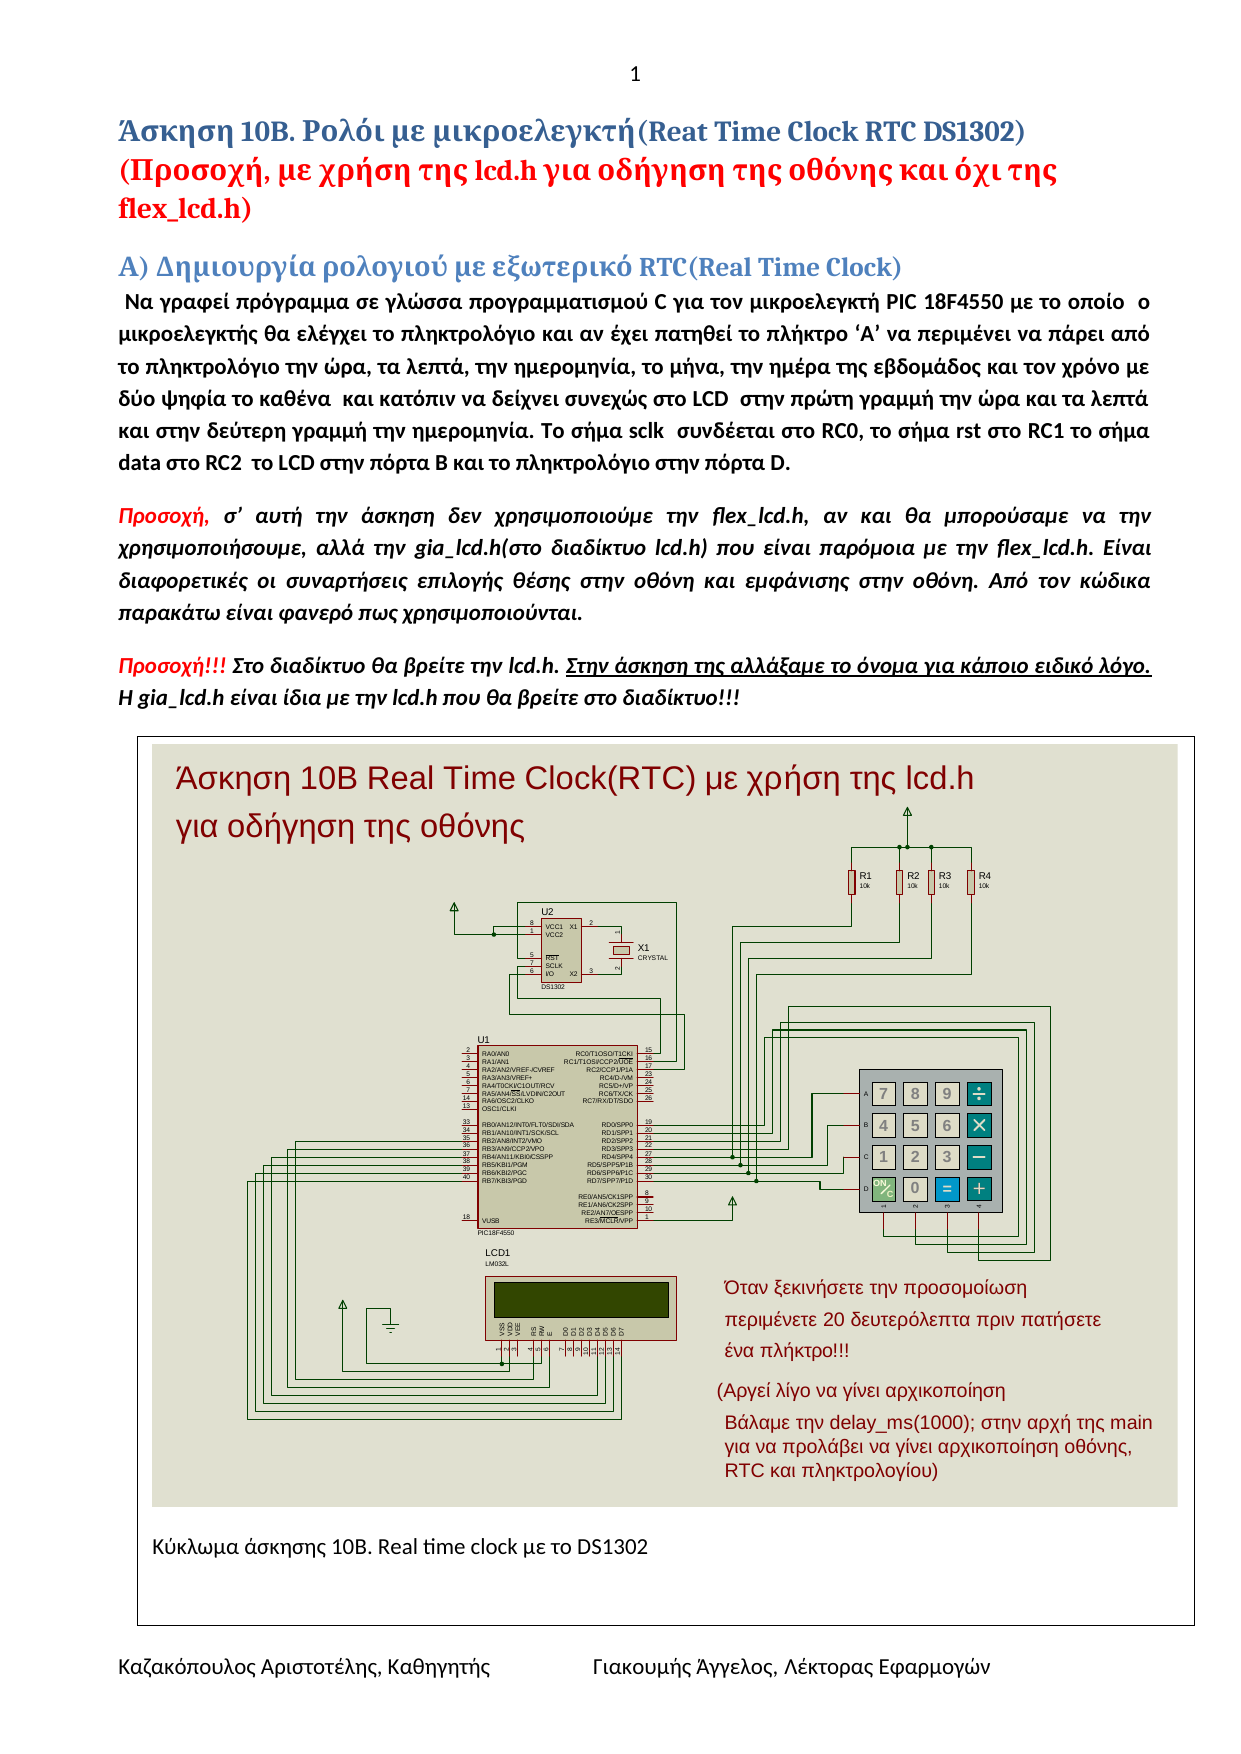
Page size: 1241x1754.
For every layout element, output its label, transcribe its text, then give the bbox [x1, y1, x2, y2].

subtitle Α) Δημιουργία ρολογιού με εξωτερικό RTC(Real Time Clock) [118, 252, 1152, 283]
text Προσοχή, σ’ αυτή την άσκηση δεν χρησιμοποιούμε την flex_lcd.h, αν και θα μπορούσαμε να την χρησιμοποιήσουμε, αλλά την gia_lcd.h(στο διαδίκτυο lcd.h) που είναι παρόμοια με την flex_lcd.h. Είναι διαφορετικές οι συναρτήσεις επιλογής θέσης στην οθόνη και εμφάνισης στην οθόνη. Από τον κώδικα παρακάτω είναι φανερό πως χρησιμοποιούνται. [118, 501, 1152, 626]
text Να γραφεί πρόγραμμα σε γλώσσα προγραμματισμού C για τον μικροελεγκτή PIC 18F4550 με το οποίο ο μικροελεγκτής θα ελέγχει το πληκτρολόγιο και αν έχει πατηθεί το πλήκτρο ‘Α’ να περιμένει να πάρει από το πληκτρολόγιο την ώρα, τα λεπτά, την ημερομηνία, το μήνα, την ημέρα της εβδομάδος και τον χρόνο με δύο ψηφία το καθένα και κατόπιν να δείχνει συνεχώς στο LCD στην πρώτη γραμμή την ώρα και τα λεπτά και στην δεύτερη γραμμή την ημερομηνία. Το σήμα sclk συνδέεται στο RC0, το σήμα rst στο RC1 το σήμα data στο RC2 το LCD στην πόρτα Β και το πληκτρολόγιο στην πόρτα D. [118, 287, 1152, 476]
subtitle Άσκηση 10B. Ρολόι με μικροελεγκτή(Reat Time Clock RTC DS1302) [118, 115, 1152, 149]
subtitle (Προσοχή, με χρήση της lcd.h για οδήγηση της οθόνης και όχι της flex_lcd.h) [118, 154, 1152, 226]
text Προσοχή!!! Στο διαδίκτυο θα βρείτε την lcd.h. Στην άσκηση της αλλάξαμε το όνομα για κάποιο ειδικό λόγο. Η gia_lcd.h είναι ίδια με την lcd.h που θα βρείτε στο διαδίκτυο!!! [118, 651, 1152, 711]
